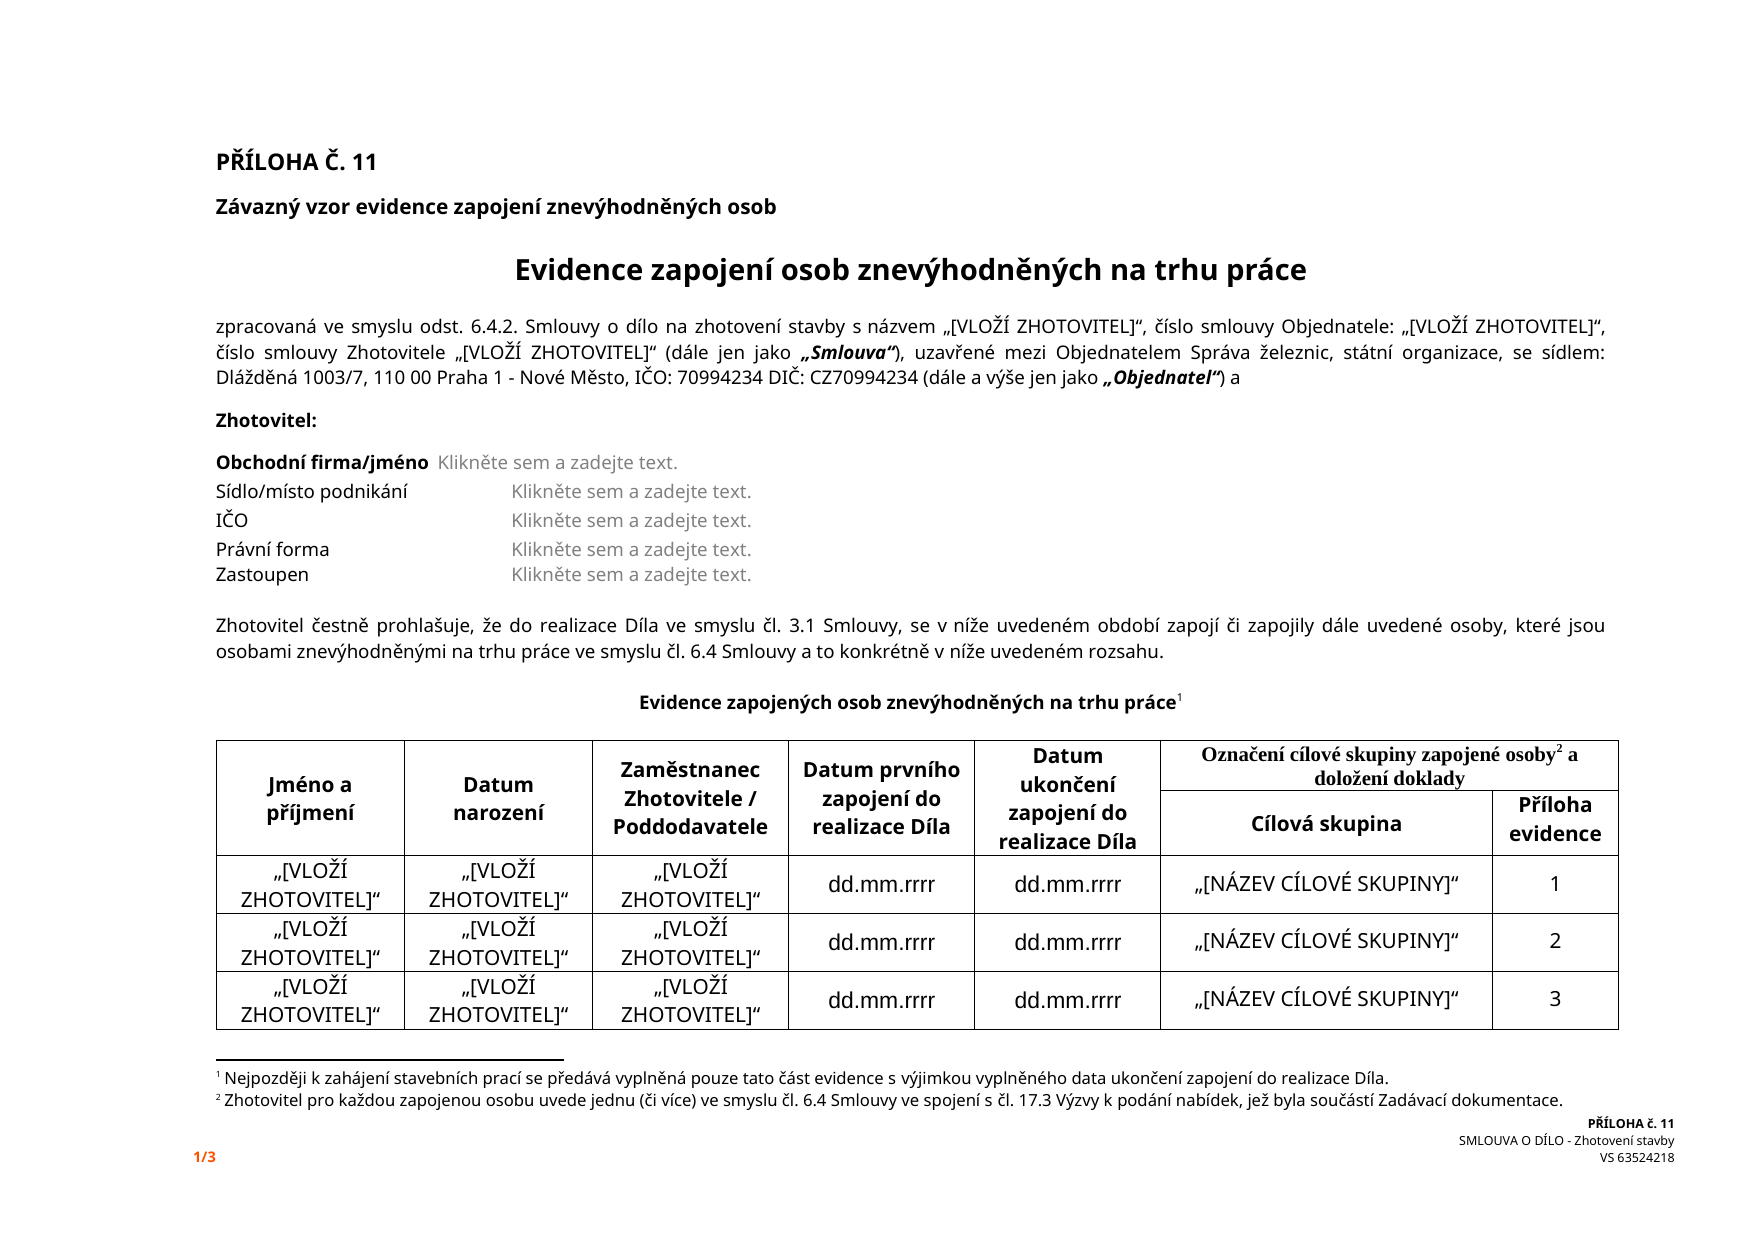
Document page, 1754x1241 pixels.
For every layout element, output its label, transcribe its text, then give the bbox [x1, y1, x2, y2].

table_cell „[VLOŽÍ ZHOTOVITEL]“ [217, 914, 404, 971]
table_header Datum narození [405, 741, 592, 855]
table_header Datum ukončení zapojení do realizace Díla [975, 741, 1160, 855]
text Zhotovitel čestně prohlašuje, že do realizace Díla ve smyslu čl. 3.1 Smlouvy, se v níže uvedeném období zapojí či zapojily dále uvedené osoby, které jsou osobami znevýhodněnými na trhu práce ve smyslu čl. 6.4 Smlouvy a to konkrétně v níže uvedeném rozsahu. [216, 613, 1606, 664]
table_cell „[VLOŽÍ ZHOTOVITEL]“ [593, 856, 788, 913]
text Zastoupen [216, 562, 1606, 587]
table_cell 1 [1493, 856, 1618, 913]
table_cell dd.mm.rrrr [789, 856, 974, 913]
text Právní forma [216, 533, 1606, 562]
table_cell dd.mm.rrrr [789, 914, 974, 971]
table_cell Cílová skupina [1161, 791, 1492, 855]
table_cell dd.mm.rrrr [975, 856, 1160, 913]
table_cell „[VLOŽÍ ZHOTOVITEL]“ [405, 914, 592, 971]
table_cell 2 [1493, 914, 1618, 971]
table_cell „[VLOŽÍ ZHOTOVITEL]“ [217, 856, 404, 913]
table_cell „[VLOŽÍ ZHOTOVITEL]“ [593, 914, 788, 971]
table_cell 3 [1493, 972, 1618, 1029]
table_cell „[NÁZEV CÍLOVÉ SKUPINY]“ [1161, 856, 1492, 913]
table_cell „[VLOŽÍ ZHOTOVITEL]“ [405, 972, 592, 1029]
text Evidence zapojených osob znevýhodněných na trhu práce [216, 689, 1606, 715]
table_cell dd.mm.rrrr [975, 914, 1160, 971]
table_header Jméno a příjmení [217, 741, 404, 855]
table_header Zaměstnanec Zhotovitele / Poddodavatele [593, 741, 788, 855]
text IČO [216, 504, 1606, 533]
text Sídlo/místo podnikání [216, 475, 1606, 504]
text zpracovaná ve smyslu odst. 6.4.2. Smlouvy o dílo na zhotovení stavby s názvem „[VLOŽÍ ZHOTOVITEL]“, číslo smlouvy Objednatele: „[VLOŽÍ ZHOTOVITEL]“, číslo smlouvy Zhotovitele „[VLOŽÍ ZHOTOVITEL]“ (dále jen jako „Smlouva“), uzavřené mezi Objednatelem Správa železnic, státní organizace, se sídlem: Dlážděná 1003/7, 110 00 Praha 1 - Nové Město, IČO: 70994234 DIČ: CZ70994234 (dále a výše jen jako „Objednatel“) a [216, 313, 1606, 390]
text Závazný vzor evidence zapojení znevýhodněných osob [216, 192, 1606, 221]
text Obchodní firma/jméno [216, 446, 1606, 475]
table_cell „[VLOŽÍ ZHOTOVITEL]“ [217, 972, 404, 1029]
table_header Označení cílové skupiny zapojené osoby a doložení doklady [1161, 741, 1618, 789]
table_cell „[NÁZEV CÍLOVÉ SKUPINY]“ [1161, 914, 1492, 971]
table_cell dd.mm.rrrr [975, 972, 1160, 1029]
table_cell Příloha evidence [1493, 791, 1618, 855]
table_cell dd.mm.rrrr [789, 972, 974, 1029]
text Příloha č. 11 [216, 146, 1606, 177]
table_cell „[VLOŽÍ ZHOTOVITEL]“ [405, 856, 592, 913]
table_cell „[NÁZEV CÍLOVÉ SKUPINY]“ [1161, 972, 1492, 1029]
text Zhotovitel: [216, 402, 1606, 433]
table_cell „[VLOŽÍ ZHOTOVITEL]“ [593, 972, 788, 1029]
table_header Datum prvního zapojení do realizace Díla [789, 741, 974, 855]
text Evidence zapojení osob znevýhodněných na trhu práce [216, 249, 1606, 288]
